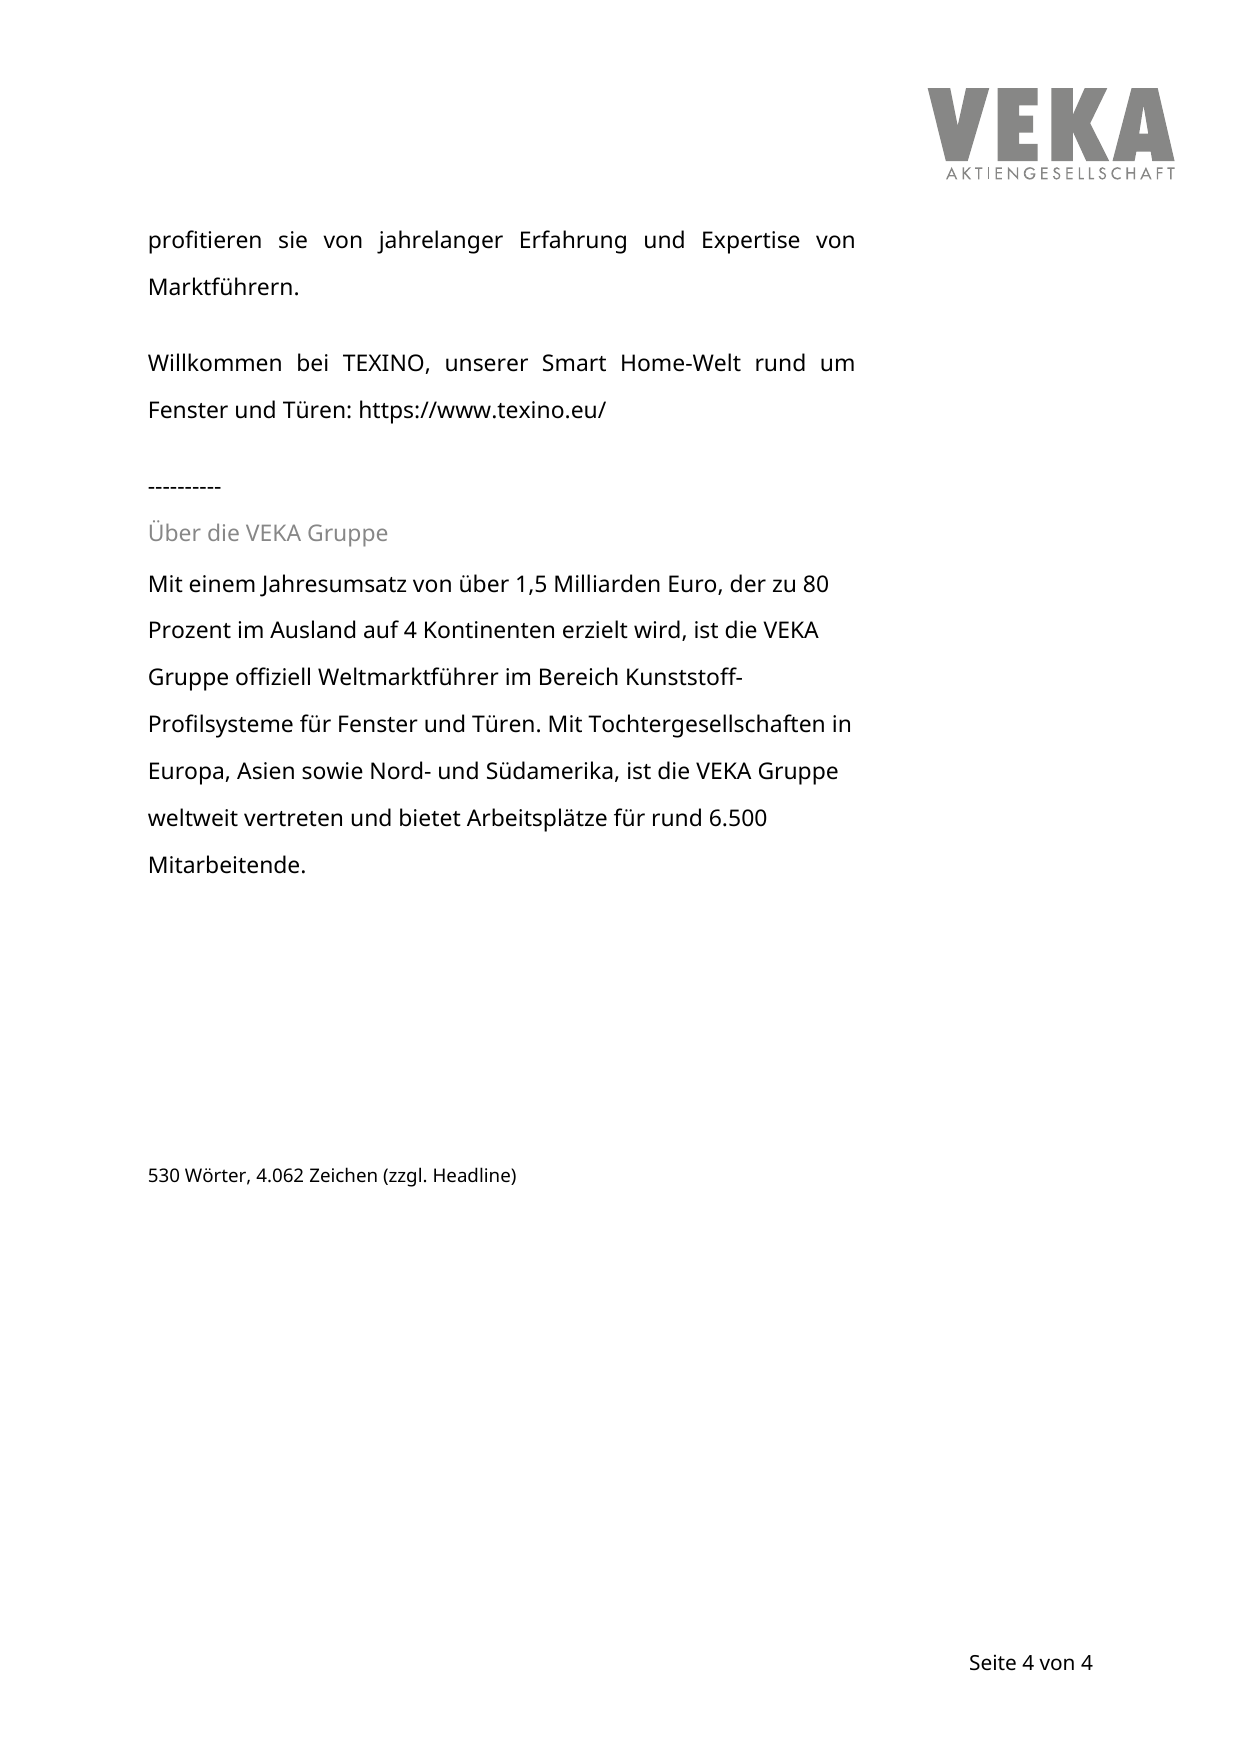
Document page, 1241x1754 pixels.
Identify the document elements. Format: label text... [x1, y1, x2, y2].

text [148, 224, 856, 303]
text 530 Wörter, 4.062 Zeichen (zzgl. Headline) [148, 1162, 856, 1188]
text Über die VEKA Gruppe [148, 517, 856, 548]
text ---------- [148, 470, 856, 502]
text Mit einem Jahresumsatz von über 1,5 Milliarden Euro, der zu 80 Prozent im Ausland auf 4 Kontinenten erzielt wird, ist die VEKA Gruppe offiziell Weltmarktführer im Bereich Kunststoff-Profilsysteme für Fenster und Türen. Mit Tochtergesellschaften in Europa, Asien sowie Nord- und Südamerika, ist die VEKA Gruppe weltweit vertreten und bietet Arbeitsplätze für rund 6.500 Mitarbeitende. [148, 568, 856, 880]
text Willkommen bei TEXINO, unserer Smart Home-Welt rund um Fenster und Türen: https://www.texino.eu/ [148, 347, 856, 426]
